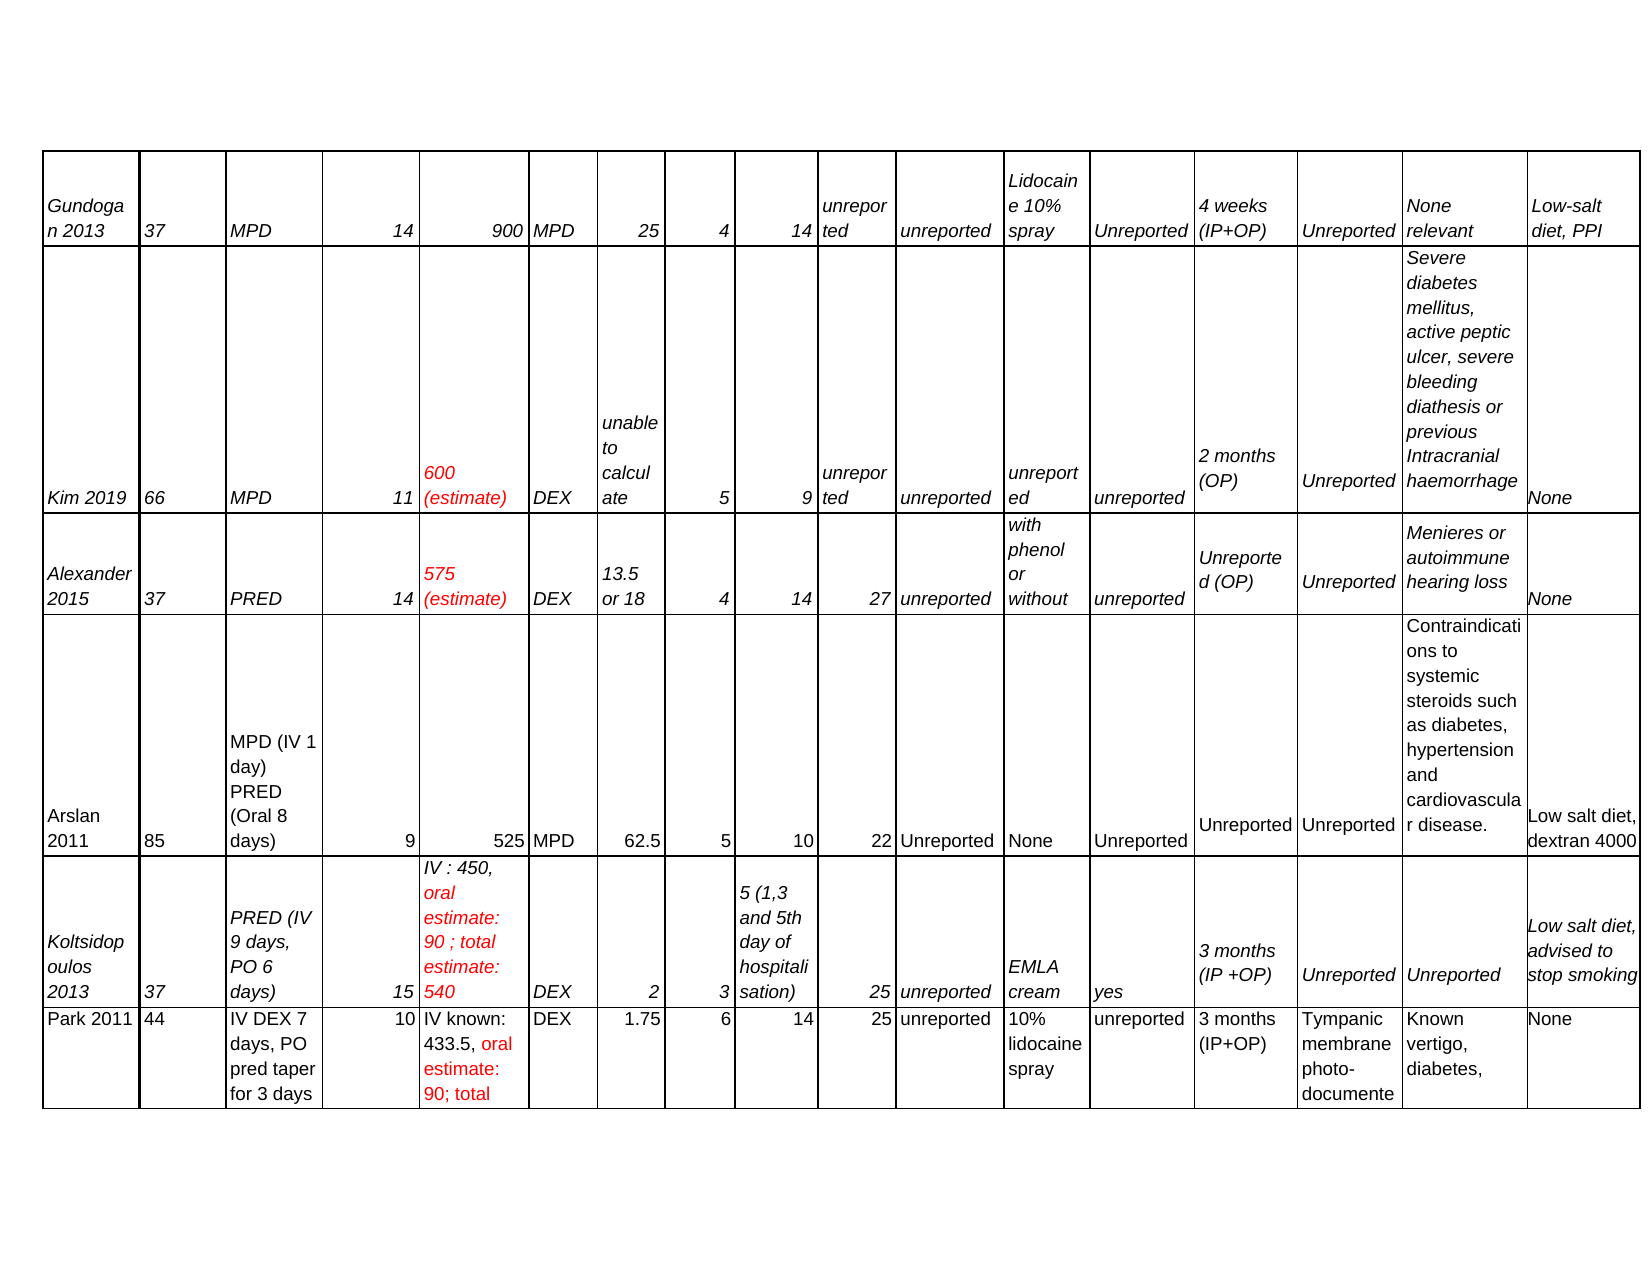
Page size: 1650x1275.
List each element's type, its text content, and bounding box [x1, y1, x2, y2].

table_cell MPD [227, 152, 322, 245]
table_cell 6 [666, 1008, 734, 1108]
table_cell Contraindications to systemic steroids such as diabetes, hypertension and cardiovascular disease. [1403, 615, 1527, 855]
table_cell 2 months (OP) [1195, 247, 1297, 512]
table_cell IV : 450, oral estimate: 90 ; total estimate: 540 [420, 857, 528, 1006]
table_cell 3 months (IP +OP) [1195, 857, 1297, 1006]
table_cell None [1528, 514, 1639, 613]
table_cell 22 [819, 615, 895, 855]
table_cell 14 [736, 514, 817, 613]
table_cell 14 [736, 152, 817, 245]
table_cell Low salt diet, dextran 4000 [1528, 615, 1639, 855]
table_cell 5 [666, 247, 734, 512]
table_cell Unreported [1195, 615, 1297, 855]
table_cell 62.5 [598, 615, 664, 855]
table_cell 525 [420, 615, 528, 855]
table_cell Arslan 2011 [44, 615, 138, 855]
table_cell Unreported [1403, 857, 1527, 1006]
table_cell Unreported (OP) [1195, 514, 1297, 613]
table_cell DEX [530, 1008, 597, 1108]
table_cell None [1005, 615, 1089, 855]
table_cell yes [1091, 857, 1194, 1006]
table_cell 25 [819, 1008, 895, 1108]
table_cell unreported [1005, 247, 1089, 512]
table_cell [227, 1008, 322, 1108]
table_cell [420, 1008, 528, 1108]
table_cell 37 [141, 152, 225, 245]
table_cell unreported [819, 152, 895, 245]
table_cell MPD [227, 247, 322, 512]
table_cell Unreported [897, 615, 1003, 855]
table_cell 5 [666, 615, 734, 855]
table_cell Severe diabetes mellitus, active peptic ulcer, severe bleeding diathesis or previous Intracranial haemorrhage [1403, 247, 1527, 512]
table_cell 9 [736, 247, 817, 512]
table_cell Unreported [1298, 152, 1402, 245]
table_cell Kim 2019 [44, 247, 138, 512]
table_cell unreported [897, 152, 1003, 245]
table_cell 3 months (IP+OP) [1195, 1008, 1297, 1108]
table_cell unreported [897, 247, 1003, 512]
table_cell Park 2011 [44, 1008, 138, 1108]
table_cell EMLA cream [1005, 857, 1089, 1006]
table_cell 37 [141, 514, 225, 613]
table_cell Menieres or autoimmune hearing loss [1403, 514, 1527, 613]
table_cell PRED [227, 514, 322, 613]
table_cell 85 [141, 615, 225, 855]
table_cell 4 [666, 514, 734, 613]
table_cell 1.75 [598, 1008, 664, 1108]
table_cell MPD [530, 615, 597, 855]
table_cell DEX [530, 857, 597, 1006]
table_cell unreported [897, 514, 1003, 613]
table_cell 14 [323, 514, 419, 613]
table_cell unreported [897, 1008, 1003, 1108]
table_cell 15 [323, 857, 419, 1006]
table_cell unreported [1091, 514, 1194, 613]
table_cell 25 [819, 857, 895, 1006]
table_cell 3 [666, 857, 734, 1006]
table_cell unreported [897, 857, 1003, 1006]
table_cell 14 [323, 152, 419, 245]
table_cell unable to calculate [598, 247, 664, 512]
table_cell unreported [1091, 247, 1194, 512]
table_cell 10 [323, 1008, 419, 1108]
table_cell Unreported [1091, 615, 1194, 855]
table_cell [1403, 1008, 1527, 1108]
table_cell 10% lidocaine spray [1005, 1008, 1089, 1108]
table_cell None [1528, 1008, 1639, 1108]
table_cell 37 [141, 857, 225, 1006]
table_cell DEX [530, 514, 597, 613]
table_cell PRED (IV 9 days, PO 6 days) [227, 857, 322, 1006]
table_cell 13.5 or 18 [598, 514, 664, 613]
table_cell 14 [736, 1008, 817, 1108]
table_cell 5 (1,3 and 5th day of hospitalisation) [736, 857, 817, 1006]
table_cell unreported [819, 247, 895, 512]
table_cell Unreported [1298, 247, 1402, 512]
table_cell Lidocaine 10% spray [1005, 152, 1089, 245]
table_cell Unreported [1298, 857, 1402, 1006]
table_cell 900 [420, 152, 528, 245]
table_cell with phenol or without [1005, 514, 1089, 613]
table_cell DEX [530, 247, 597, 512]
table_cell None relevant [1403, 152, 1527, 245]
table_cell 600 (estimate) [420, 247, 528, 512]
table_cell Alexander 2015 [44, 514, 138, 613]
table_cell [1298, 1008, 1402, 1108]
table_cell Gundogan 2013 [44, 152, 138, 245]
table_cell unreported [1091, 1008, 1194, 1108]
table_cell MPD (IV 1 day) PRED (Oral 8 days) [227, 615, 322, 855]
table_cell 10 [736, 615, 817, 855]
table_cell 2 [598, 857, 664, 1006]
table_cell Low-salt diet, PPI [1528, 152, 1639, 245]
table_cell Unreported [1298, 514, 1402, 613]
table_cell 4 weeks (IP+OP) [1195, 152, 1297, 245]
table_cell None [1528, 247, 1639, 512]
table_cell 27 [819, 514, 895, 613]
table_cell 44 [141, 1008, 225, 1108]
table_cell Low salt diet, advised to stop smoking [1528, 857, 1639, 1006]
table_cell Unreported [1091, 152, 1194, 245]
table_cell Unreported [1298, 615, 1402, 855]
table_cell 25 [598, 152, 664, 245]
table_cell 4 [666, 152, 734, 245]
table_cell 11 [323, 247, 419, 512]
table_cell 66 [141, 247, 225, 512]
table_cell Koltsidopoulos 2013 [44, 857, 138, 1006]
table_cell 9 [323, 615, 419, 855]
table_cell MPD [530, 152, 597, 245]
table_cell 575 (estimate) [420, 514, 528, 613]
